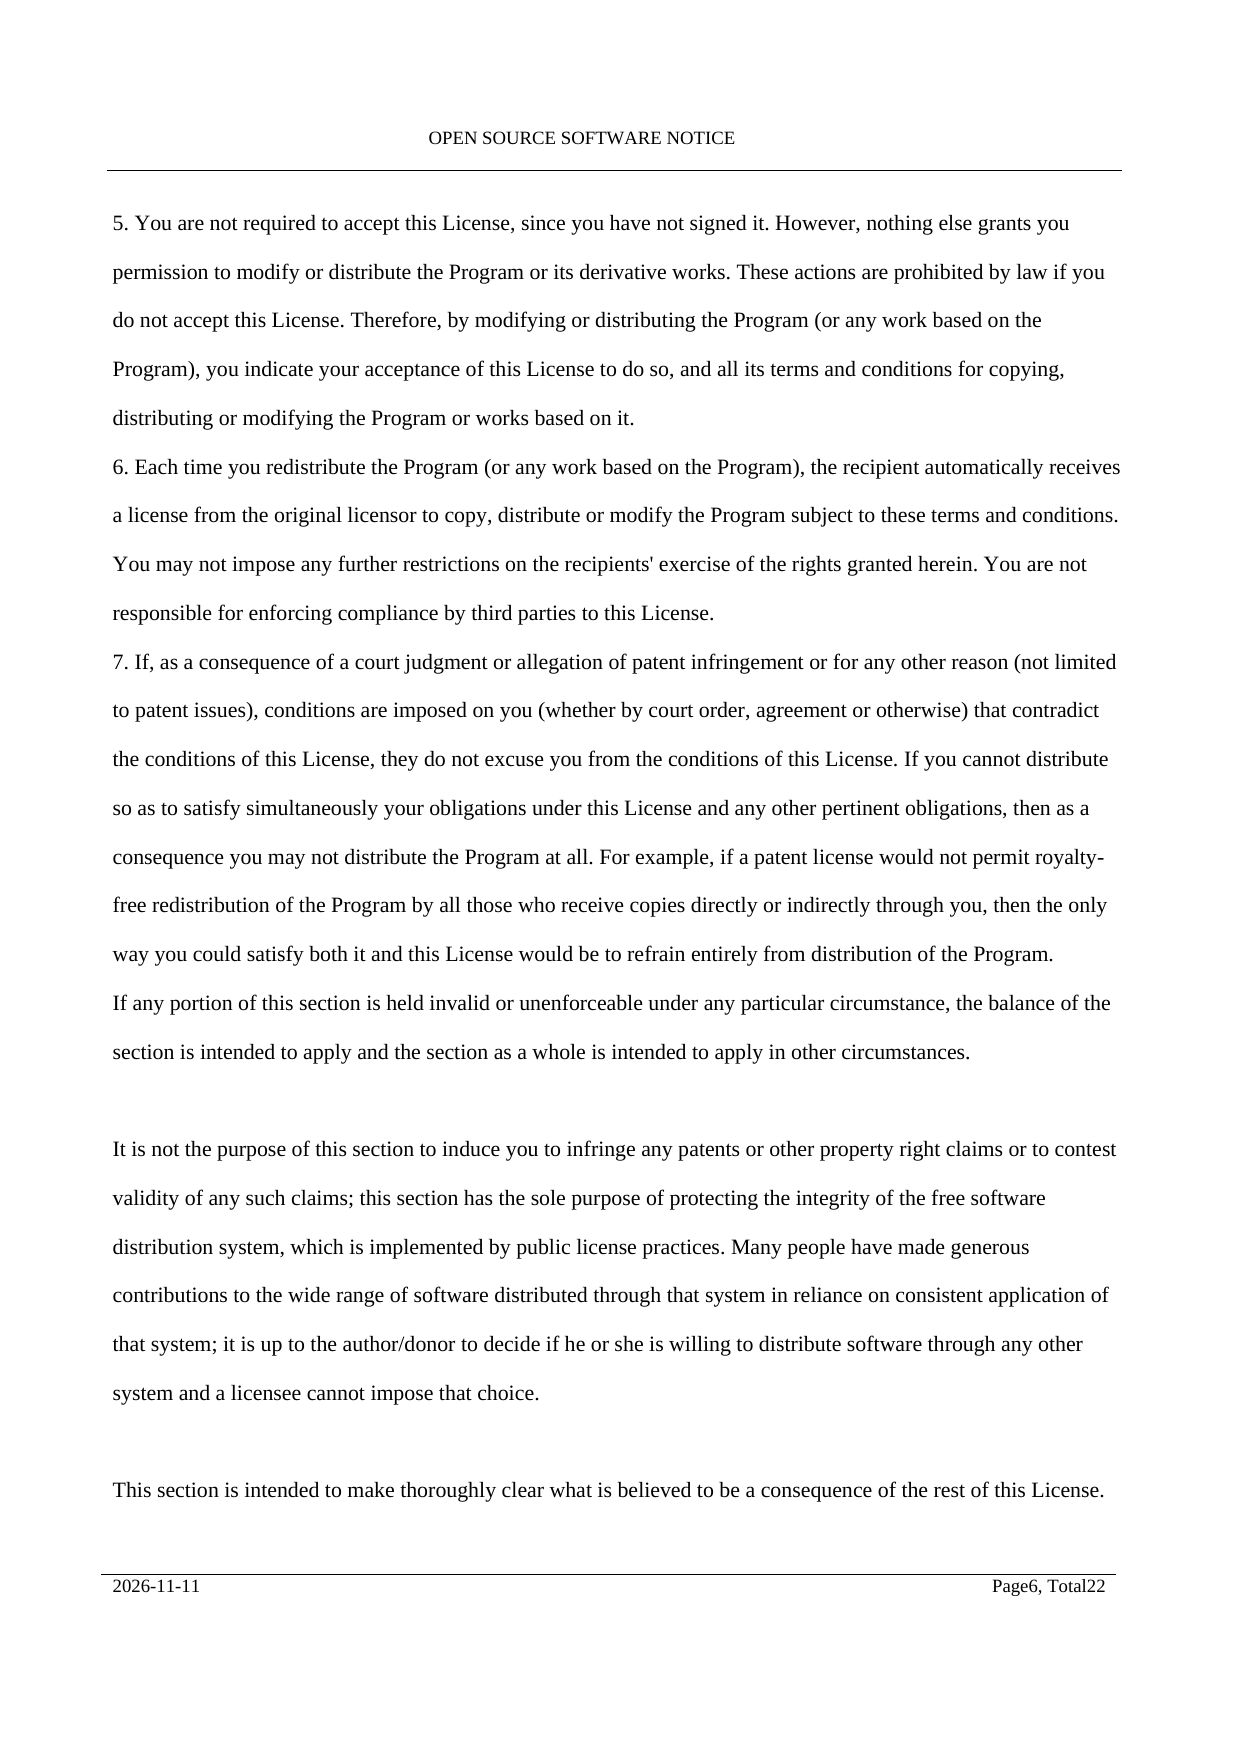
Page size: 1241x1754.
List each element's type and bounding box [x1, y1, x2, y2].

text [112, 206, 1128, 1506]
